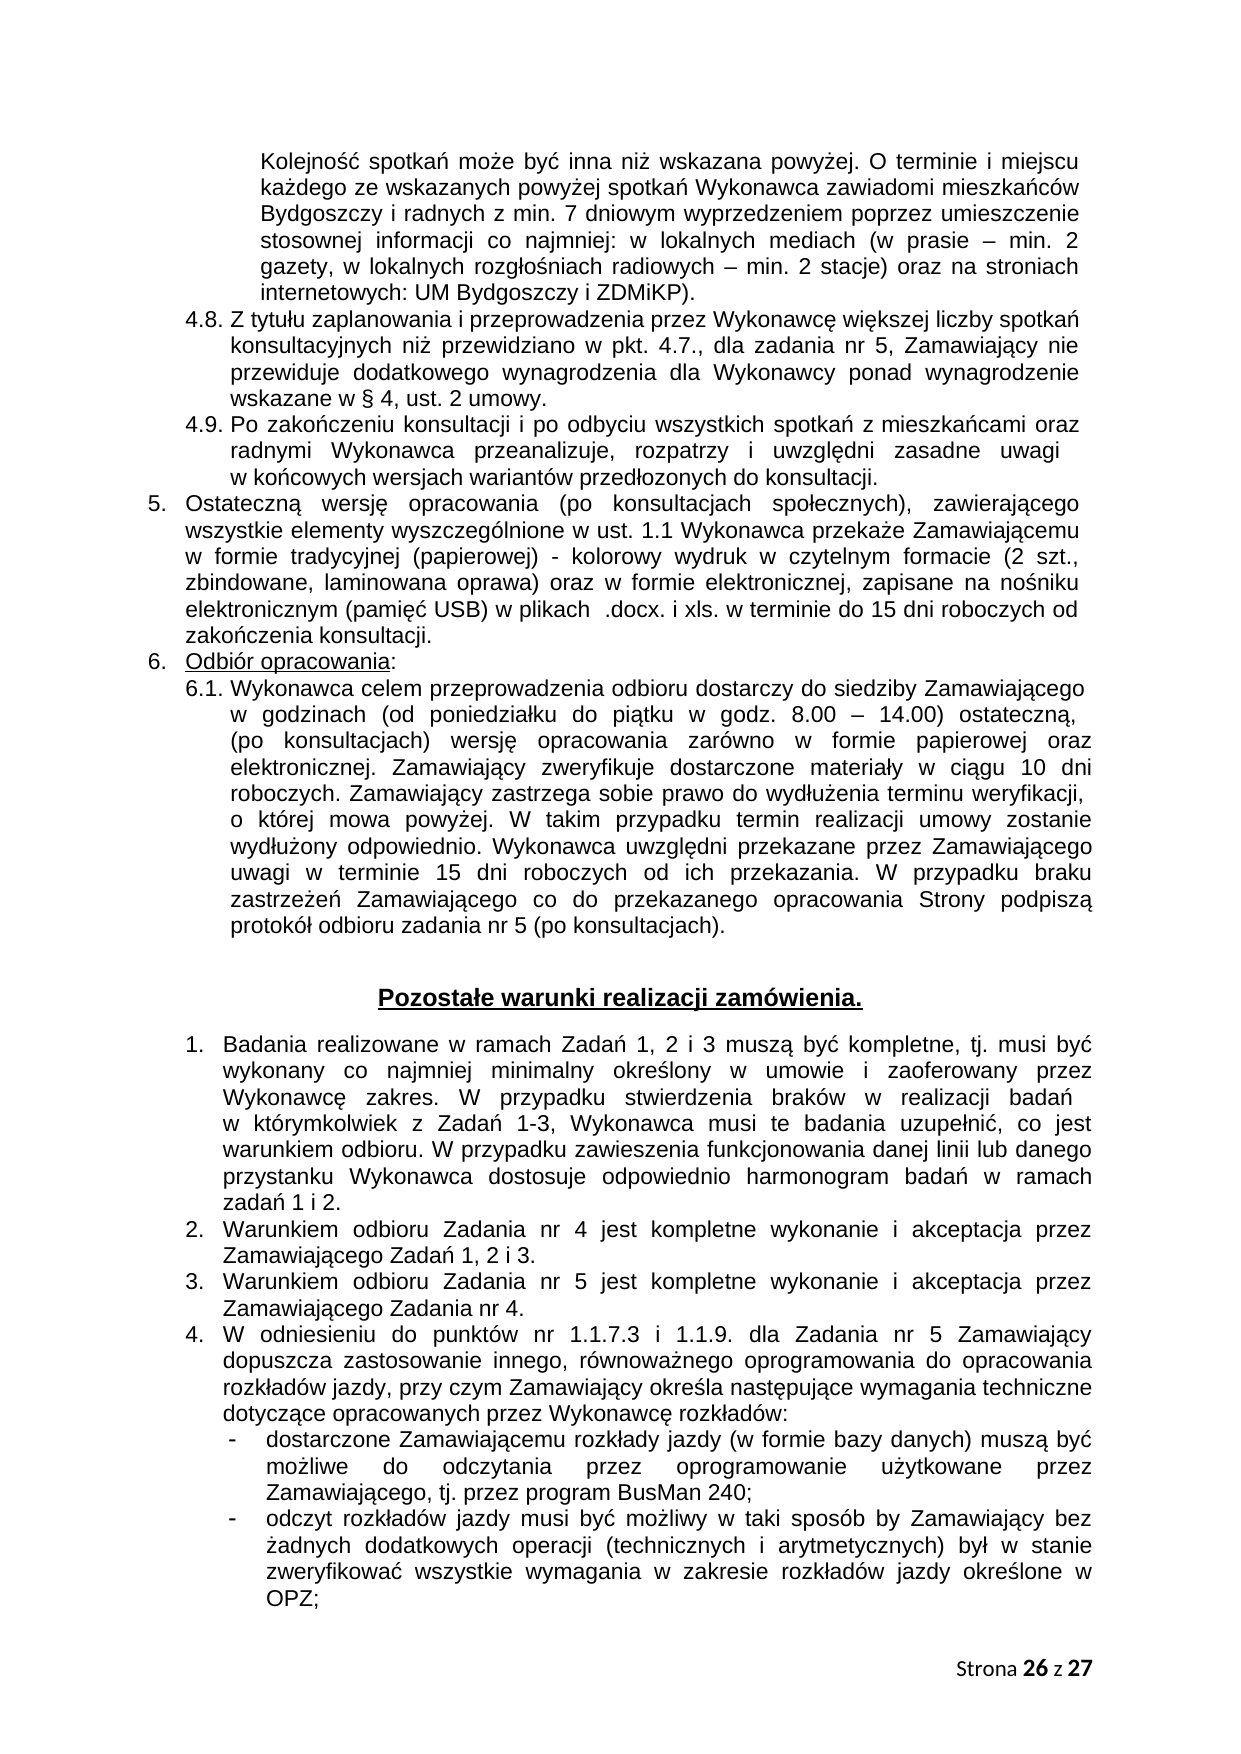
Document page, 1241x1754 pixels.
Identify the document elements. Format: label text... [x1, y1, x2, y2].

list Wykonawca celem przeprowadzenia odbioru dostarczy do siedziby Zamawiającego w godzinach (od poniedziałku do piątku w godz. 8.00 – 14.00) ostateczną, (po konsultacjach) wersję opracowania zarówno w formie papierowej oraz elektronicznej. Zamawiający zweryfikuje dostarczone materiały w ciągu 10 dni roboczych. Zamawiający zastrzega sobie prawo do wydłużenia terminu weryfikacji, o której mowa powyżej. W takim przypadku termin realizacji umowy zostanie wydłużony odpowiednio. Wykonawca uwzględni przekazane przez Zamawiającego uwagi w terminie 15 dni roboczych od ich przekazania. W przypadku braku zastrzeżeń Zamawiającego co do przekazanego opracowania Strony podpiszą protokół odbioru zadania nr 5 (po konsultacjach). [185, 675, 1093, 938]
list dostarczone Zamawiającemu rozkłady jazdy (w formie bazy danych) muszą być możliwe do odczytania przez oprogramowanie użytkowane przez Zamawiającego, tj. przez program BusMan 240; [228, 1426, 1093, 1505]
text Pozostałe warunki realizacji zamówienia. [148, 983, 1093, 1012]
list Ostateczną wersję opracowania (po konsultacjach społecznych), zawierającego wszystkie elementy wyszczególnione w ust. 1.1 Wykonawca przekaże Zamawiającemu w formie tradycyjnej (papierowej) - kolorowy wydruk w czytelnym formacie (2 szt., zbindowane, laminowana oprawa) oraz w formie elektronicznej, zapisane na nośniku elektronicznym (pamięć USB) w plikach .docx. i xls. w terminie do 15 dni roboczych od zakończenia konsultacji. [148, 490, 1080, 648]
list Warunkiem odbioru Zadania nr 5 jest kompletne wykonanie i akceptacja przez Zamawiającego Zadania nr 4. [185, 1268, 1093, 1321]
list Z tytułu zaplanowania i przeprowadzenia przez Wykonawcę większej liczby spotkań konsultacyjnych niż przewidziano w pkt. 4.7., dla zadania nr 5, Zamawiający nie przewiduje dodatkowego wynagrodzenia dla Wykonawcy ponad wynagrodzenie wskazane w § 4, ust. 2 umowy. [185, 306, 1080, 411]
list Kolejność spotkań może być inna niż wskazana powyżej. O terminie i miejscu każdego ze wskazanych powyżej spotkań Wykonawca zawiadomi mieszkańców Bydgoszczy i radnych z min. 7 dniowym wyprzedzeniem poprzez umieszczenie stosownej informacji co najmniej: w lokalnych mediach (w prasie – min. 2 gazety, w lokalnych rozgłośniach radiowych – min. 2 stacje) oraz na stroniach internetowych: UM Bydgoszczy i ZDMiKP). [260, 148, 1080, 306]
list W odniesieniu do punktów nr 1.1.7.3 i 1.1.9. dla Zadania nr 5 Zamawiający dopuszcza zastosowanie innego, równoważnego oprogramowania do opracowania rozkładów jazdy, przy czym Zamawiający określa następujące wymagania techniczne dotyczące opracowanych przez Wykonawcę rozkładów: [185, 1321, 1093, 1426]
list odczyt rozkładów jazdy musi być możliwy w taki sposób by Zamawiający bez żadnych dodatkowych operacji (technicznych i arytmetycznych) był w stanie zweryfikować wszystkie wymagania w zakresie rozkładów jazdy określone w OPZ; [228, 1505, 1093, 1611]
list Warunkiem odbioru Zadania nr 4 jest kompletne wykonanie i akceptacja przez Zamawiającego Zadań 1, 2 i 3. [185, 1216, 1093, 1268]
list Odbiór opracowania: [148, 648, 1093, 675]
list Po zakończeniu konsultacji i po odbyciu wszystkich spotkań z mieszkańcami oraz radnymi Wykonawca przeanalizuje, rozpatrzy i uwzględni zasadne uwagi w końcowych wersjach wariantów przedłozonych do konsultacji. [185, 411, 1080, 490]
list Badania realizowane w ramach Zadań 1, 2 i 3 muszą być kompletne, tj. musi być wykonany co najmniej minimalny określony w umowie i zaoferowany przez Wykonawcę zakres. W przypadku stwierdzenia braków w realizacji badań w którymkolwiek z Zadań 1-3, Wykonawca musi te badania uzupełnić, co jest warunkiem odbioru. W przypadku zawieszenia funkcjonowania danej linii lub danego przystanku Wykonawca dostosuje odpowiednio harmonogram badań w ramach zadań 1 i 2. [185, 1031, 1093, 1216]
